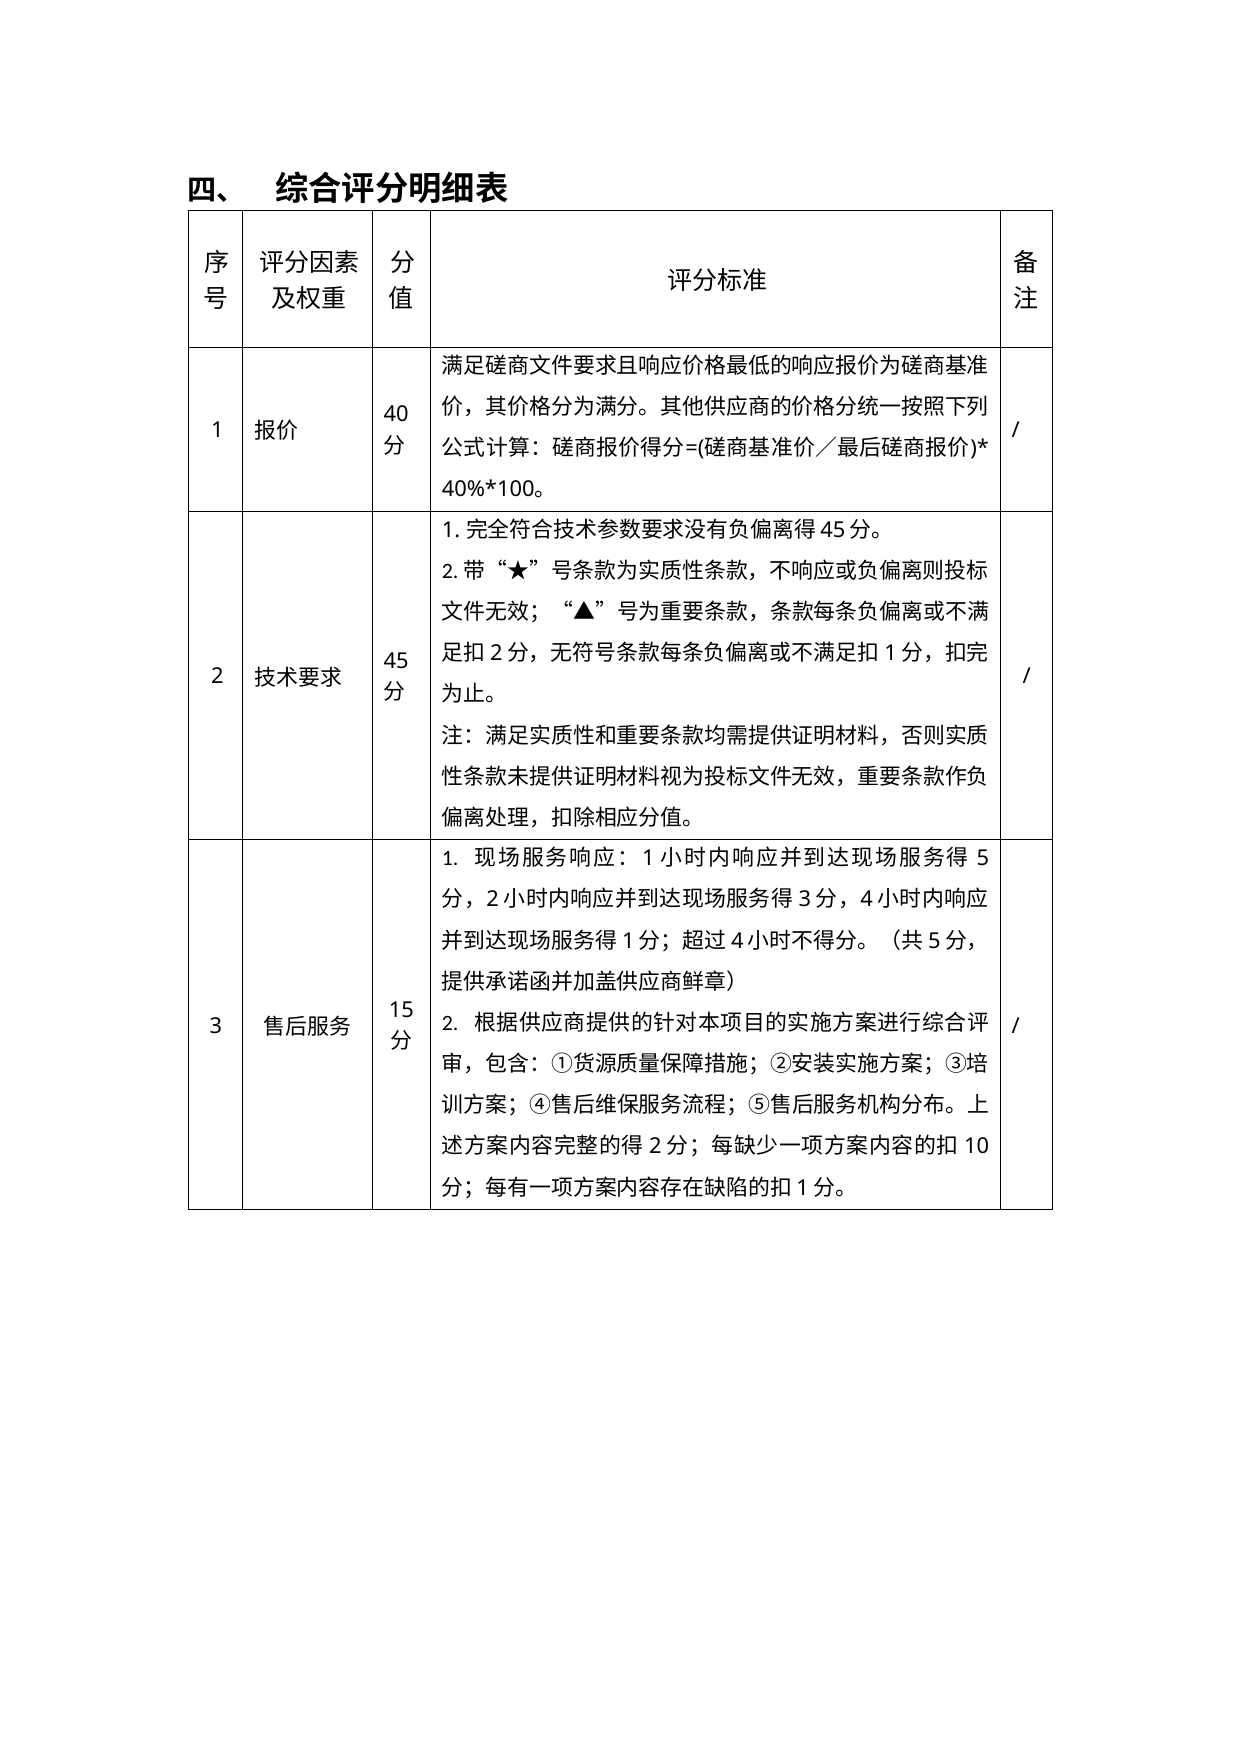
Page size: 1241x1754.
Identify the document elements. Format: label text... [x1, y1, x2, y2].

table_cell 报价 [243, 348, 372, 511]
table_header 评分标准 [431, 211, 1000, 347]
table_cell 3 [189, 840, 242, 1209]
table_cell 现场服务响应：1小时内响应并到达现场服务得5分，2小时内响应并到达现场服务得3分，4小时内响应并到达现场服务得1分；超过4小时不得分。（共5分，提供承诺函并加盖供应商鲜章） 根据供应商提供的针对本项目的实施方案进行综合评审，包含：①货源质量保障措施；②安装实施方案；③培训方案；④售后维保服务流程；⑤售后服务机构分布。上述方案内容完整的得2分；每缺少一项方案内容的扣10分；每有一项方案内容存在缺陷的扣1分。 [431, 840, 1000, 1209]
table_cell 完全符合技术参数要求没有负偏离得45分。 带“★”号条款为实质性条款，不响应或负偏离则投标文件无效；“▲”号为重要条款，条款每条负偏离或不满足扣2分，无符号条款每条负偏离或不满足扣1分，扣完为止。 注：满足实质性和重要条款均需提供证明材料，否则实质性条款未提供证明材料视为投标文件无效，重要条款作负偏离处理，扣除相应分值。 [431, 512, 1000, 839]
table_header 分值 [373, 211, 430, 347]
table_cell 45分 [373, 512, 430, 839]
table_cell 40分 [373, 348, 430, 511]
table_cell 15分 [373, 840, 430, 1209]
table_cell 满足磋商文件要求且响应价格最低的响应报价为磋商基准价，其价格分为满分。其他供应商的价格分统一按照下列公式计算：磋商报价得分=(磋商基准价／最后磋商报价)* 40%*100。 [431, 348, 1000, 511]
table_cell 技术要求 [243, 512, 372, 839]
table_cell / [1001, 512, 1052, 839]
table_cell / [1001, 348, 1052, 511]
table_cell / [1001, 840, 1052, 1209]
table_header 评分因素 及权重 [243, 211, 372, 347]
table_cell 2 [189, 512, 242, 839]
list 综合评分明细表 [187, 162, 1053, 210]
table_cell 售后服务 [243, 840, 372, 1209]
table_header 序号 [189, 211, 242, 347]
table_header 备注 [1001, 211, 1052, 347]
table_cell 1 [189, 348, 242, 511]
